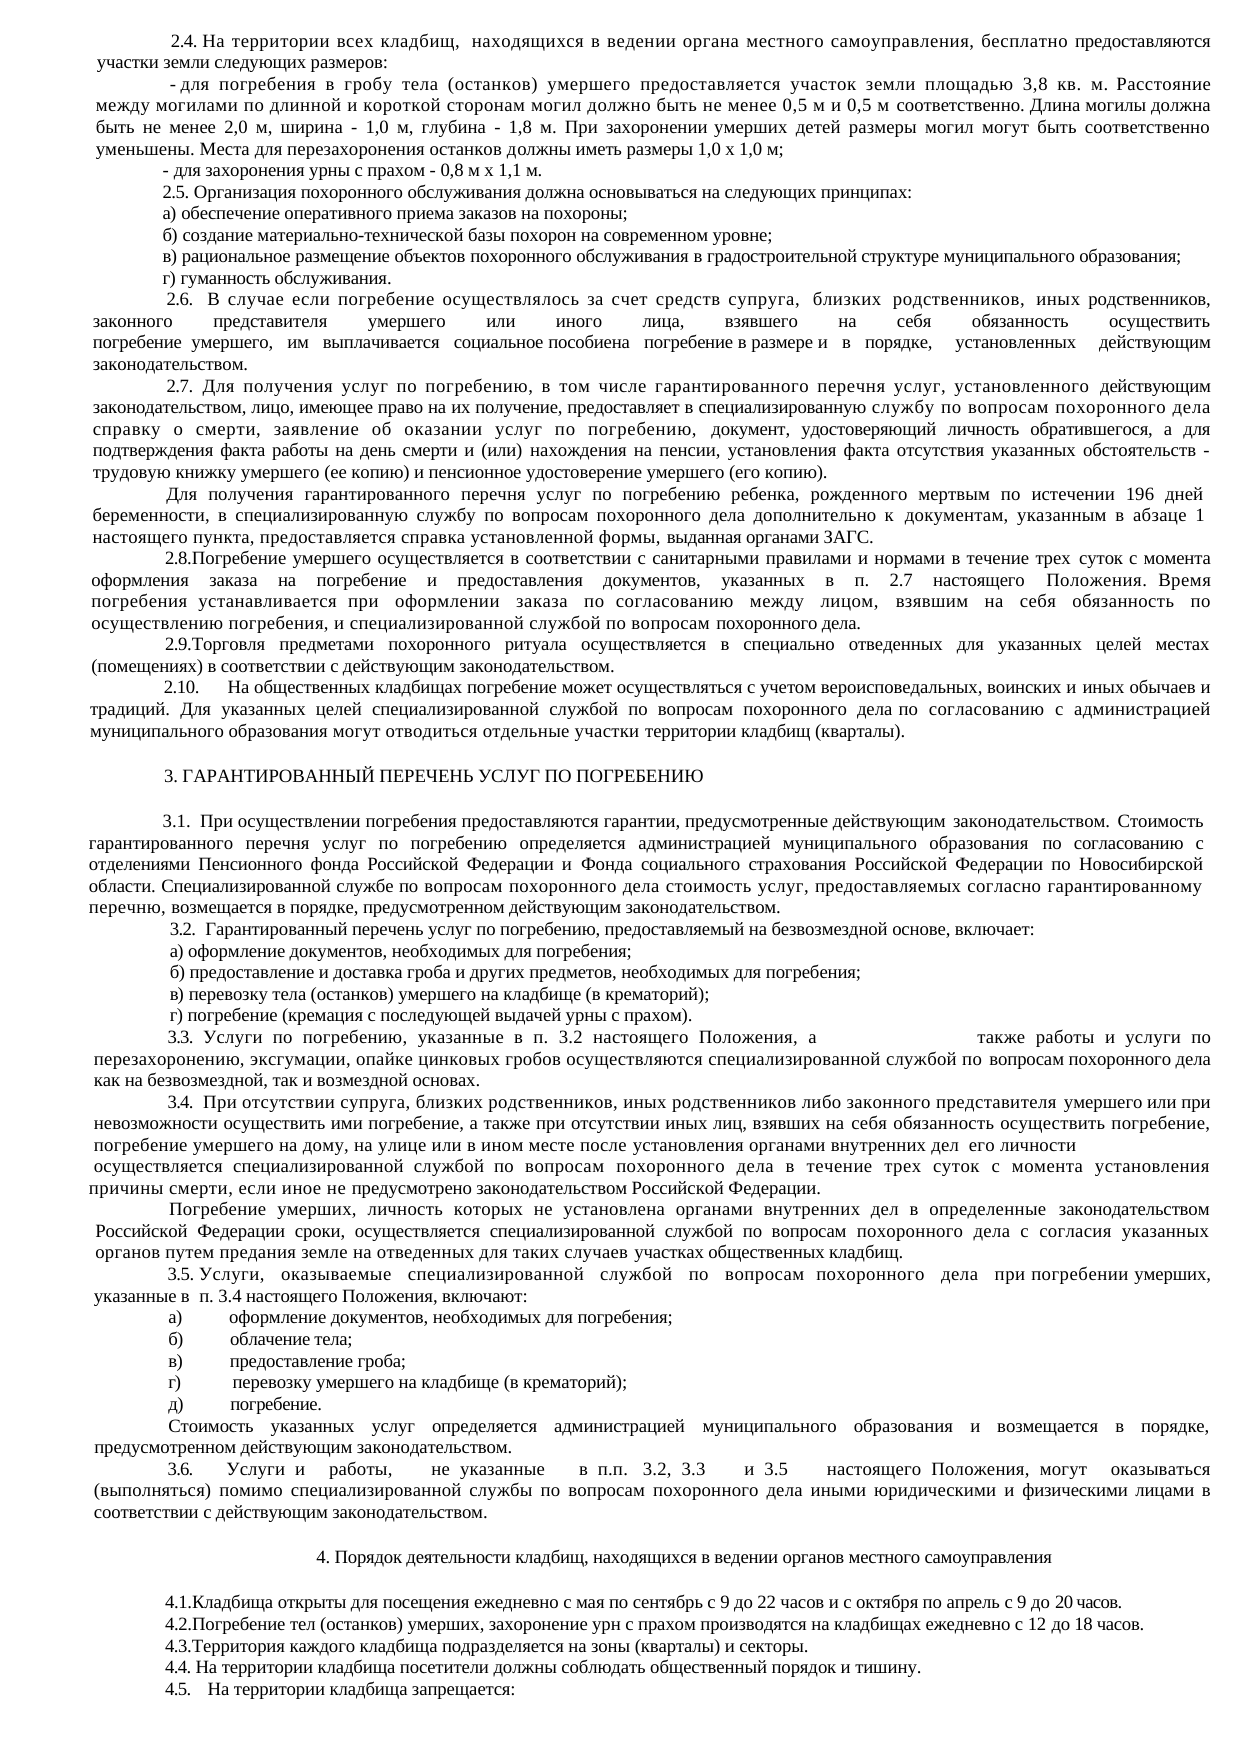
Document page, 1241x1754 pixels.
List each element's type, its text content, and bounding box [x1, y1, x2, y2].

text 3.6. Услуги и работы, не указанные в п.п. 3.2, 3.3 и 3.5 настоящего Положения, могут оказываться (выполняться) помимо специализированной службы по вопросам похоронного дела иными юридическими и физическими лицами в соответствии с действующим законодательством. [94, 1458, 1211, 1522]
text - для захоронения урны с прахом - 0,8 м х 1,1 м. [89, 159, 1211, 181]
text 4.3.Территория каждого кладбища подразделяется на зоны (кварталы) и секторы. [91, 1634, 1211, 1656]
text 4.2.Погребение тел (останков) умерших, захоронение урн с прахом производятся на кладбищах ежедневно с 12 до 18 часов. [91, 1613, 1211, 1634]
text 2.9.Торговля предметами похоронного ритуала осуществляется в специально отведенных для указанных целей местах (помещениях) в соответствии с действующим законодательством. [91, 633, 1211, 676]
text а) оформление документов, необходимых для погребения; [96, 939, 1211, 961]
text Для получения гарантированного перечня услуг по погребению ребенка, рожденного мертвым по истечении 196 дней беременности, в специализированную службу по вопросам похоронного дела дополнительно к документам, указанным в абзаце 1 настоящего пункта, предоставляется справка установленной формы, выданная органами ЗАГС. [92, 482, 1205, 547]
text 2.4. На территории всех кладбищ, находящихся в ведении органа местного самоуправления, бесплатно предоставляются участки земли следующих размеров: [97, 29, 1211, 73]
text 2.7. Для получения услуг по погребению, в том числе гарантированного перечня услуг, установленного действующим законодательством, лицо, имеющее право на их получение, предоставляет в специализированную службу по вопросам похоронного дела справку о смерти, заявление об оказании услуг по погребению, документ, удостоверяющий личность обратившегося, а для подтверждения факта работы на день смерти и (или) нахождения на пенсии, установления факта отсутствия указанных обстоятельств - трудовую книжку умершего (ее копию) и пенсионное удостоверение умершего (его копию). [93, 374, 1211, 482]
text 2.6. В случае если погребение осуществлялось за счет средств супруга, близких родственников, иных родственников, законного представителя умершего или иного лица, взявшего на себя обязанность осуществить погребение умершего, им выплачивается социальное пособиена погребение в размере и в порядке, установленных действующим законодательством. [93, 288, 1211, 374]
text г) гуманность обслуживания. [89, 267, 1211, 288]
text г) перевозку умершего на кладбище (в крематорий); [94, 1371, 1211, 1393]
text 3.3. Услуги по погребению, указанные в п. 3.2 настоящего Положения, а также работы и услуги по перезахоронению, эксгумации, опайке цинковых гробов осуществляются специализированной службой по вопросам похоронного дела как на безвозмездной, так и возмездной основах. [94, 1026, 1211, 1091]
text 2.5. Организация похоронного обслуживания должна основываться на следующих принципах: [89, 181, 1211, 202]
text - для погребения в гробу тела (останков) умершего предоставляется участок земли площадью 3,8 кв. м. Расстояние между могилами по длинной и короткой сторонам могил должно быть не менее 0,5 м и 0,5 м соответственно. Длина могилы должна быть не менее 2,0 м, ширина - 1,0 м, глубина - 1,8 м. При захоронении умерших детей размеры могил могут быть соответственно уменьшены. Места для перезахоронения останков должны иметь размеры 1,0 х 1,0 м; [96, 73, 1211, 159]
text б) создание материально-технической базы похорон на современном уровне; [89, 224, 1211, 245]
text г) погребение (кремация с последующей выдачей урны с прахом). [96, 1004, 1211, 1026]
text а) оформление документов, необходимых для погребения; [94, 1306, 1211, 1328]
text в) предоставление гроба; [94, 1350, 1211, 1371]
text 2.8.Погребение умершего осуществляется в соответствии с санитарными правилами и нормами в течение трех суток с момента оформления заказа на погребение и предоставления документов, указанных в п. 2.7 настоящего Положения. Время погребения устанавливается при оформлении заказа по согласованию между лицом, взявшим на себя обязанность по осуществлению погребения, и специализированной службой по вопросам похоронного дела. [91, 547, 1211, 633]
text 4.5. На территории кладбища запрещается: [91, 1678, 1211, 1700]
text 4. Порядок деятельности кладбищ, находящихся в ведении органов местного самоуправления [93, 1546, 1202, 1567]
text 3.5. Услуги, оказываемые специализированной службой по вопросам похоронного дела при погребении умерших, указанные в п. 3.4 настоящего Положения, включают: [94, 1263, 1211, 1306]
text б) предоставление и доставка гроба и других предметов, необходимых для погребения; [96, 961, 1211, 983]
text 2.10. На общественных кладбищах погребение может осуществляться с учетом вероисповедальных, воинских и иных обычаев и традиций. Для указанных целей специализированной службой по вопросам похоронного дела по согласованию с администрацией муниципального образования могут отводиться отдельные участки территории кладбищ (кварталы). [90, 676, 1211, 741]
text 3.2. Гарантированный перечень услуг по погребению, предоставляемый на безвозмездной основе, включает: [96, 918, 1211, 939]
text а) обеспечение оперативного приема заказов на похороны; [89, 202, 1211, 224]
text б) облачение тела; [94, 1328, 1211, 1350]
text 3. ГАРАНТИРОВАННЫЙ ПЕРЕЧЕНЬ УСЛУГ ПО ПОГРЕБЕНИЮ [90, 765, 1211, 786]
text в) перевозку тела (останков) умершего на кладбище (в крематорий); [96, 983, 1211, 1004]
text 3.4. При отсутствии супруга, близких родственников, иных родственников либо законного представителя умершего или при невозможности осуществить ими погребение, а также при отсутствии иных лиц, взявших на себя обязанность осуществить погребение, погребение умершего на дому, на улице или в ином месте после установления органами внутренних дел его личности [94, 1091, 1211, 1155]
text Стоимость указанных услуг определяется администрацией муниципального образования и возмещается в порядке, предусмотренном действующим законодательством. [94, 1414, 1209, 1458]
text 4.1.Кладбища открыты для посещения ежедневно с мая по сентябрь с 9 до 22 часов и с октября по апрель с 9 до 20 часов. [91, 1591, 1211, 1613]
text в) рациональное размещение объектов похоронного обслуживания в градостроительной структуре муниципального образования; [89, 245, 1211, 267]
text осуществляется специализированной службой по вопросам похоронного дела в течение трех суток с момента установления причины смерти, если иное не предусмотрено законодательством Российской Федерации. [89, 1155, 1211, 1198]
text Погребение умерших, личность которых не установлена органами внутренних дел в определенные законодательством Российской Федерации сроки, осуществляется специализированной службой по вопросам похоронного дела с согласия указанных органов путем предания земле на отведенных для таких случаев участках общественных кладбищ. [95, 1198, 1209, 1263]
text 4.4. На территории кладбища посетители должны соблюдать общественный порядок и тишину. [91, 1656, 1211, 1678]
text д) погребение. [94, 1393, 1211, 1414]
text 3.1. При осуществлении погребения предоставляются гарантии, предусмотренные действующим законодательством. Стоимость гарантированного перечня услуг по погребению определяется администрацией муниципального образования по согласованию с отделениями Пенсионного фонда Российской Федерации и Фонда социального страхования Российской Федерации по Новосибирской области. Специализированной службе по вопросам похоронного дела стоимость услуг, предоставляемых согласно гарантированному перечню, возмещается в порядке, предусмотренном действующим законодательством. [89, 810, 1204, 918]
